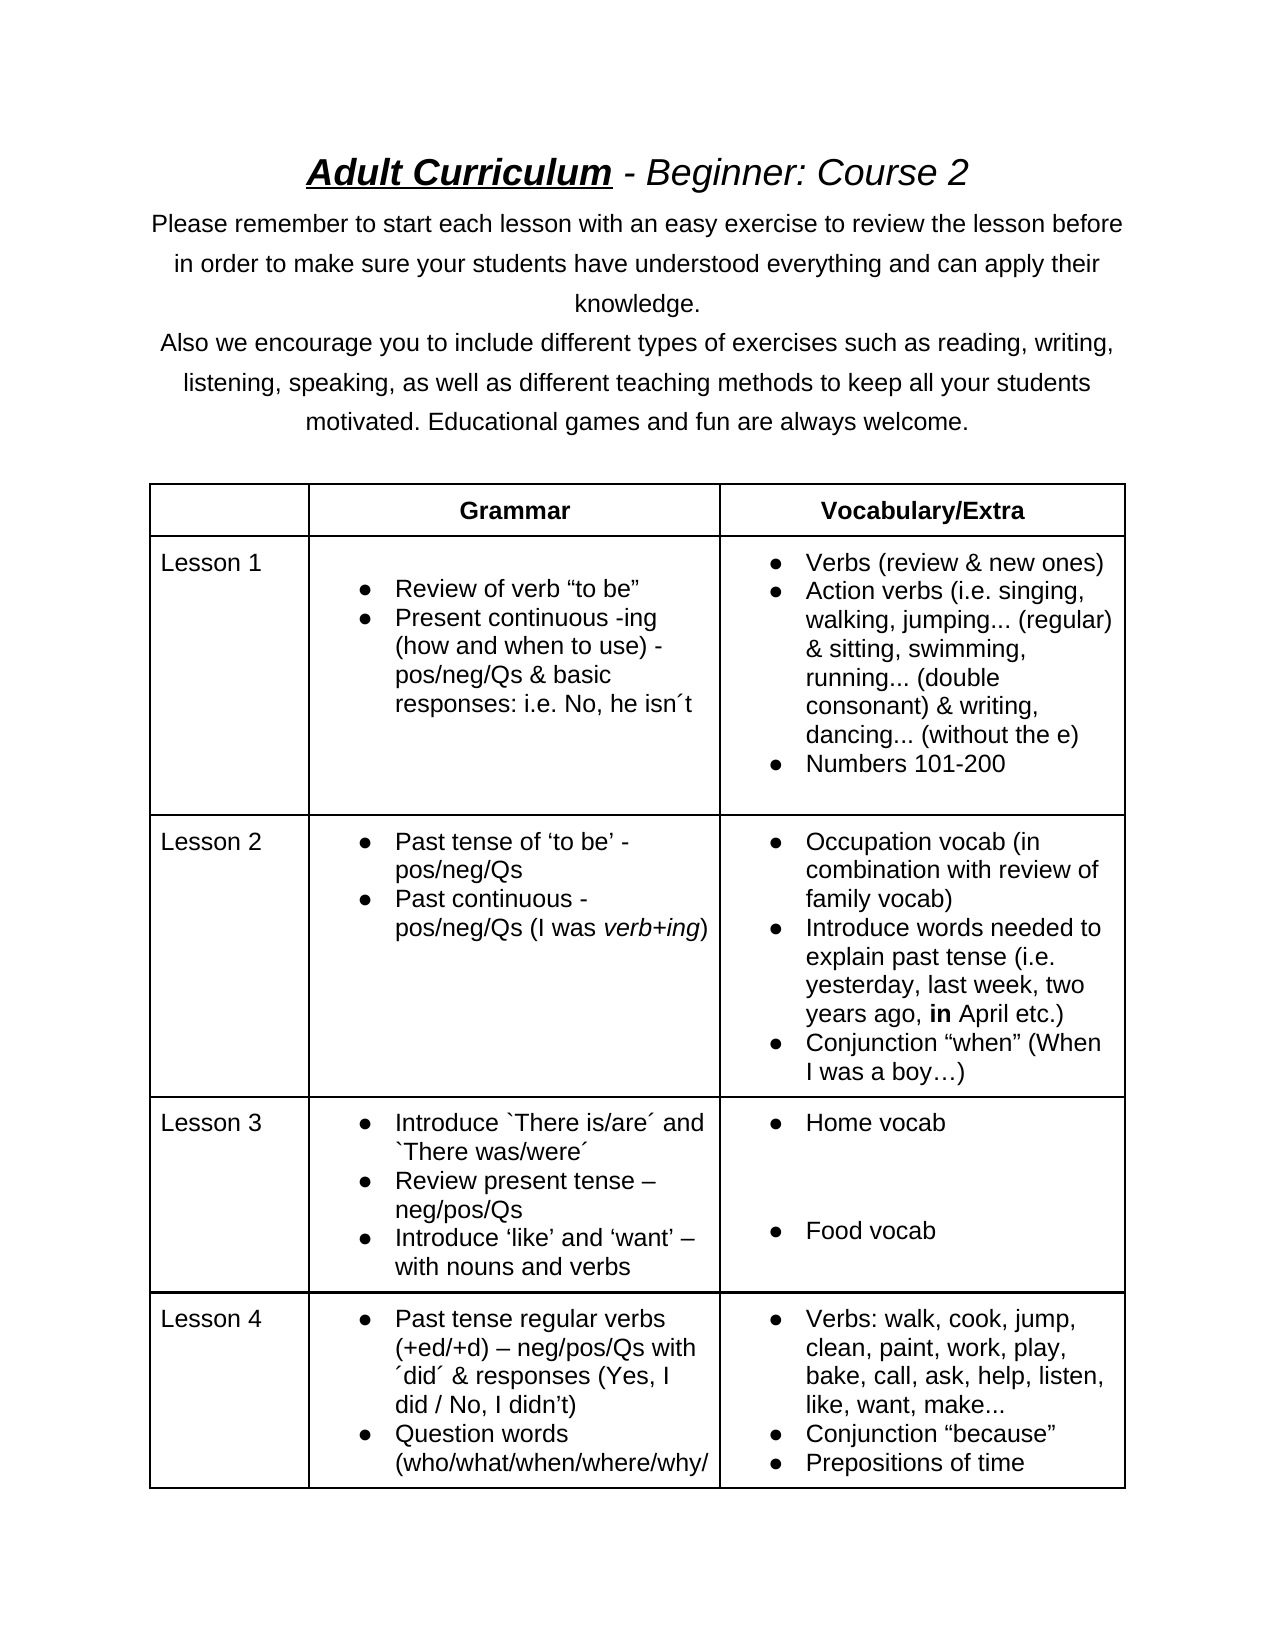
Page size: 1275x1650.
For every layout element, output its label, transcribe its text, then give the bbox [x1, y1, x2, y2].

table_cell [721, 1294, 1124, 1487]
table_cell Occupation vocab (in combination with review of family vocab) Introduce words needed to explain past tense (i.e. yesterday, last week, two years ago, in April etc.) Conjunction “when” (When I was a boy…) [721, 816, 1124, 1096]
table_cell Home vocab Food vocab [721, 1098, 1124, 1291]
text Adult Curriculum - Beginner: Course 2 [150, 150, 1125, 193]
table_cell Lesson 2 [151, 816, 308, 1096]
text Also we encourage you to include different types of exercises such as reading, writing, listening, speaking, as well as different teaching methods to keep all your students motivated. Educational games and fun are always welcome. [150, 328, 1125, 436]
table_cell Verbs (review & new ones) Action verbs (i.e. singing, walking, jumping... (regular) & sitting, swimming, running... (double consonant) & writing, dancing... (without the e) Numbers 101-200 [721, 537, 1124, 814]
table_cell Past tense of ‘to be’ - pos/neg/Qs Past continuous - pos/neg/Qs (I was verb+ing) [310, 816, 719, 1096]
text Please remember to start each lesson with an easy exercise to review the lesson before in order to make sure your students have understood everything and can apply their knowledge. [150, 209, 1125, 317]
table_cell Review of verb “to be” Present continuous -ing (how and when to use) - pos/neg/Qs & basic responses: i.e. No, he isn´t [310, 537, 719, 814]
table_cell Lesson 3 [151, 1098, 308, 1291]
table_header Grammar [310, 485, 719, 535]
table_header [151, 485, 308, 535]
table_cell Lesson 1 [151, 537, 308, 814]
table_cell Introduce `There is/are´ and `There was/were´ Review present tense – neg/pos/Qs Introduce ‘like’ and ‘want’ – with nouns and verbs [310, 1098, 719, 1291]
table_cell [310, 1294, 719, 1487]
table_cell Lesson 4 [151, 1294, 308, 1487]
table_header Vocabulary/Extra [721, 485, 1124, 535]
